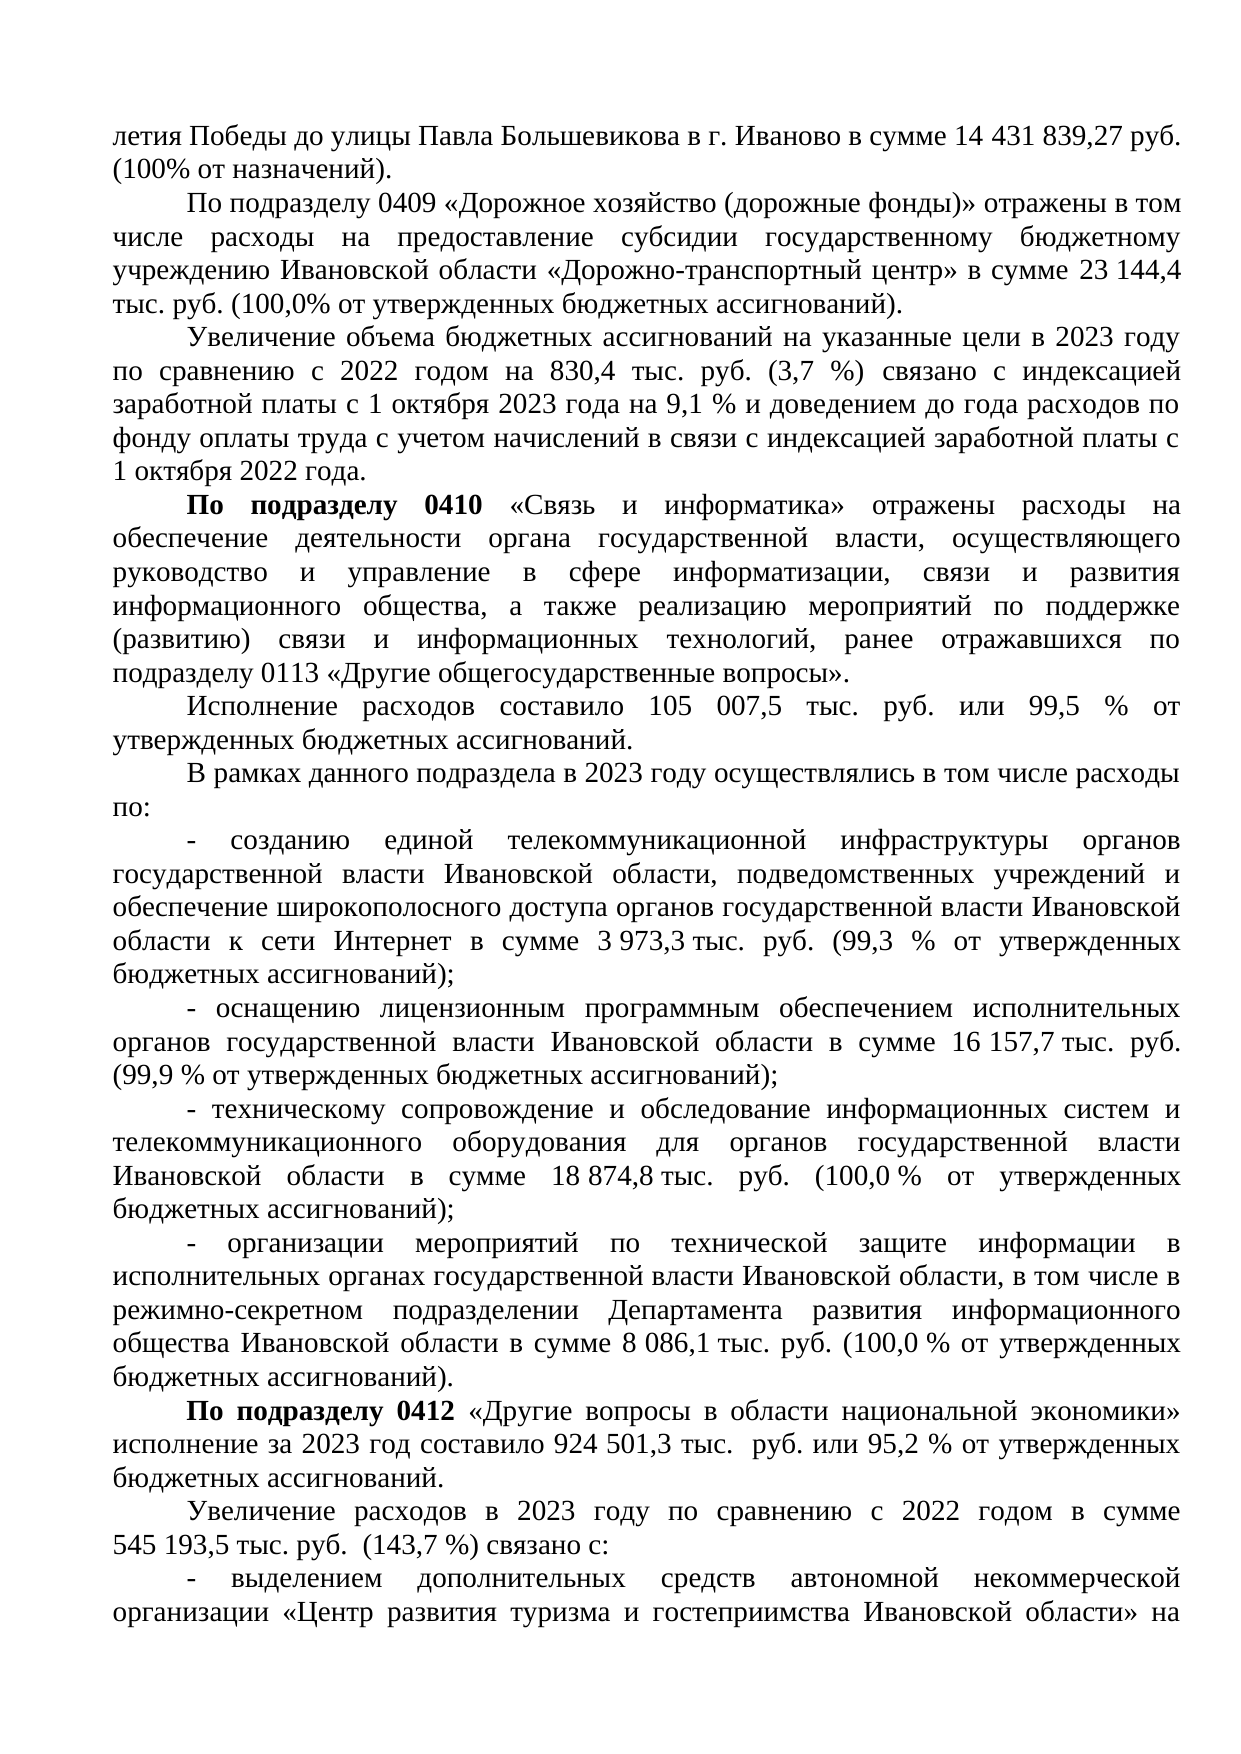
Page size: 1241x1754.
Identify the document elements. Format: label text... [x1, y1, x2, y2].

text По подразделу 0410 «Связь и информатика» отражены расходы на обеспечение деятельности органа государственной власти, осуществляющего руководство и управление в сфере информатизации, связи и развития информационного общества, а также реализацию мероприятий по поддержке (развитию) связи и информационных технологий, ранее отражавшихся по подразделу 0113 «Другие общегосударственные вопросы». [112, 487, 1181, 688]
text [112, 1560, 1181, 1627]
text В рамках данного подраздела в 2023 году осуществлялись в том числе расходы по: [112, 755, 1181, 822]
text Исполнение расходов составило 105 007,5 тыс. руб. или 99,5 % от утвержденных бюджетных ассигнований. [112, 688, 1181, 755]
text - оснащению лицензионным программным обеспечением исполнительных органов государственной власти Ивановской области в сумме 16 157,7 тыс. руб. (99,9 % от утвержденных бюджетных ассигнований); [112, 990, 1181, 1091]
text По подразделу 0412 «Другие вопросы в области национальной экономики» исполнение за 2023 год составило 924 501,3 тыс. руб. или 95,2 % от утвержденных бюджетных ассигнований. [112, 1393, 1181, 1493]
text Увеличение объема бюджетных ассигнований на указанные цели в 2023 году по сравнению с 2022 годом на 830,4 тыс. руб. (3,7 %) связано с индексацией заработной платы с 1 октября 2023 года на 9,1 % и доведением до года расходов по фонду оплаты труда с учетом начислений в связи с индексацией заработной платы с 1 октября 2022 года. [112, 319, 1181, 487]
text - организации мероприятий по технической защите информации в исполнительных органах государственной власти Ивановской области, в том числе в режимно-секретном подразделении Департамента развития информационного общества Ивановской области в сумме 8 086,1 тыс. руб. (100,0 % от утвержденных бюджетных ассигнований). [112, 1225, 1181, 1393]
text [112, 118, 1181, 185]
text Увеличение расходов в 2023 году по сравнению с 2022 годом в сумме 545 193,5 тыс. руб. (143,7 %) связано с: [112, 1493, 1181, 1560]
text По подразделу 0409 «Дорожное хозяйство (дорожные фонды)» отражены в том числе расходы на предоставление субсидии государственному бюджетному учреждению Ивановской области «Дорожно-транспортный центр» в сумме 23 144,4 тыс. руб. (100,0% от утвержденных бюджетных ассигнований). [112, 185, 1181, 319]
text - созданию единой телекоммуникационной инфраструктуры органов государственной власти Ивановской области, подведомственных учреждений и обеспечение широкополосного доступа органов государственной власти Ивановской области к сети Интернет в сумме 3 973,3 тыс. руб. (99,3 % от утвержденных бюджетных ассигнований); [112, 822, 1181, 990]
text - техническому сопровождение и обследование информационных систем и телекоммуникационного оборудования для органов государственной власти Ивановской области в сумме 18 874,8 тыс. руб. (100,0 % от утвержденных бюджетных ассигнований); [112, 1091, 1181, 1225]
